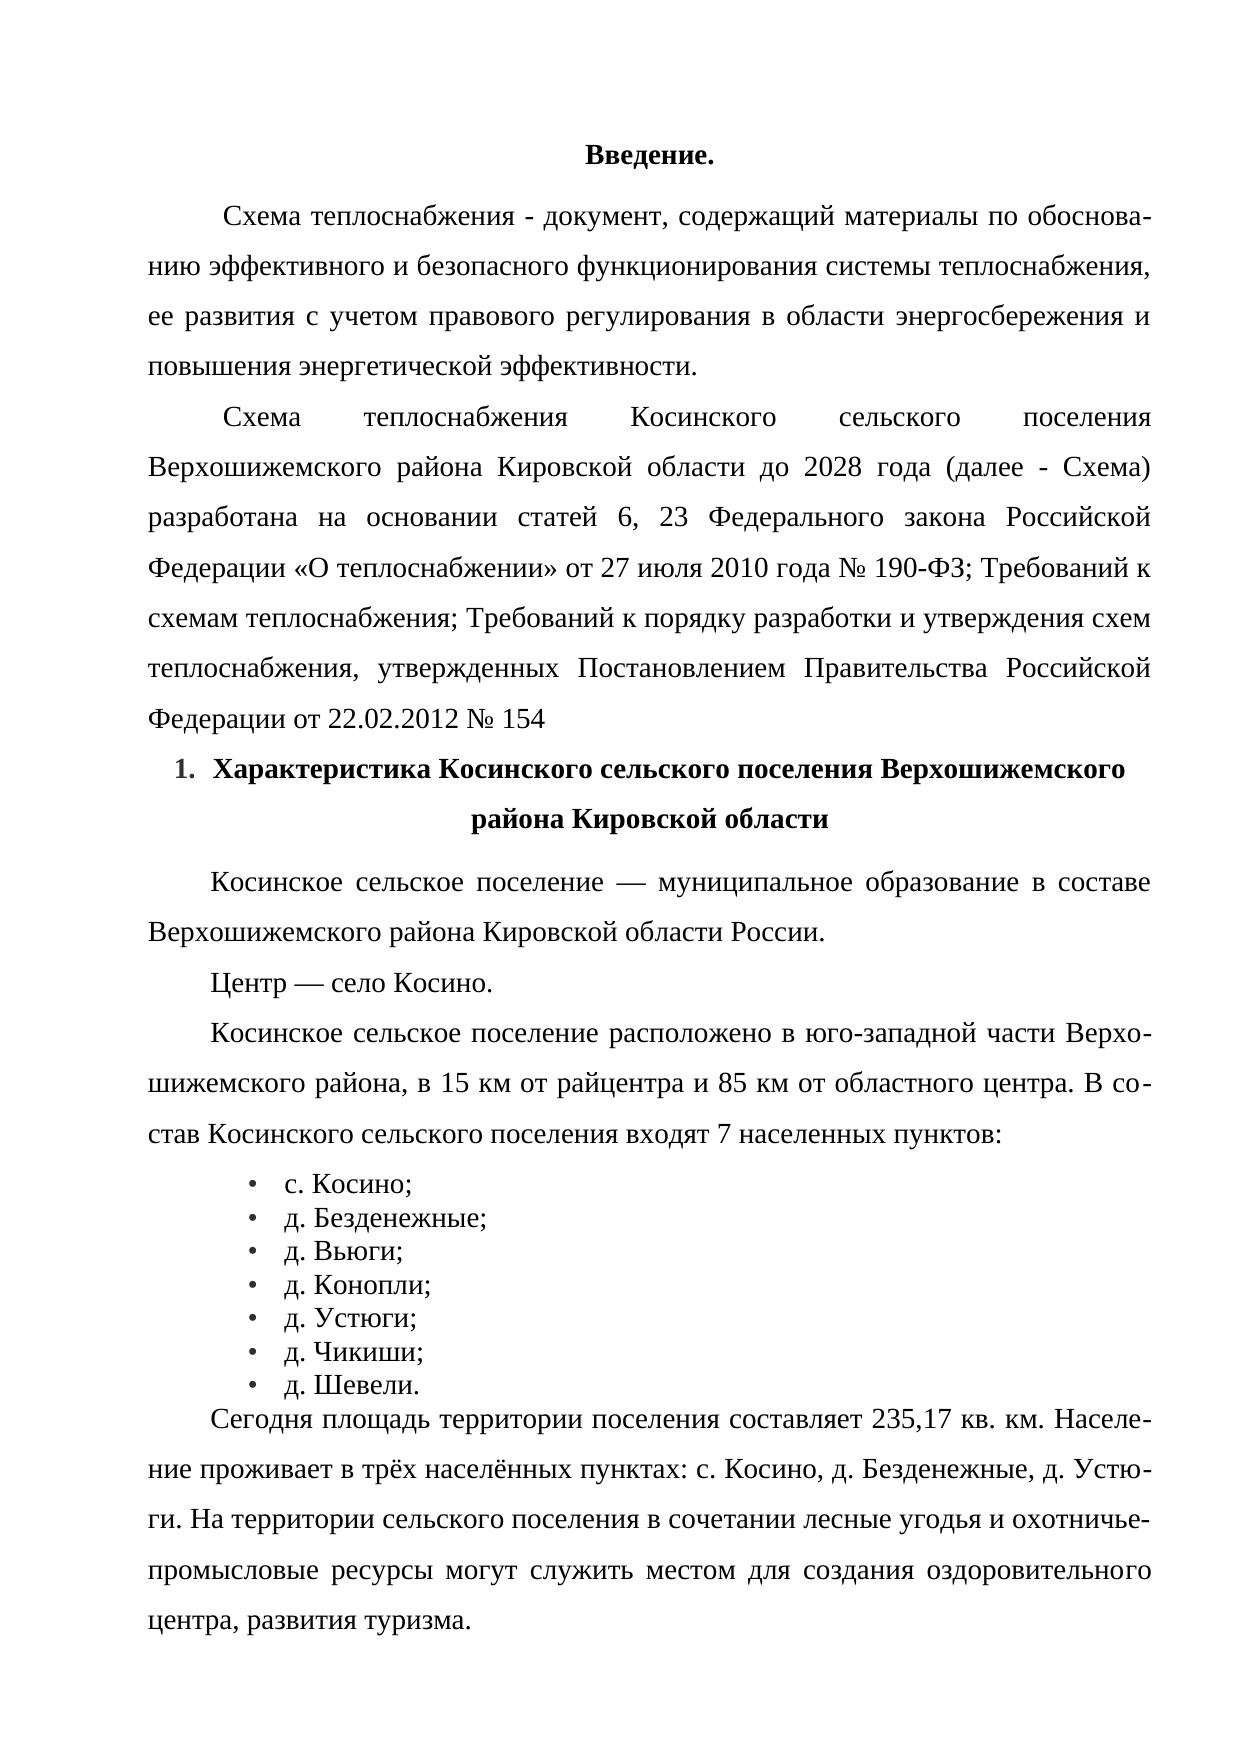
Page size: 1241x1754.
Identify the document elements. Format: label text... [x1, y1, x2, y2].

text Центр — село Косино. [148, 965, 1152, 998]
text Сегодня площадь территории поселения составляет 235,17 кв. км. Население проживает в трёх населённых пунктах: с. Косино, д. Безденежные, д. Устюги. На территории сельского поселения в сочетании лесные угодья и охотничье-промысловые ресурсы могут служить местом для создания оздоровительного центра, развития туризма. [148, 1401, 1152, 1636]
text Схема теплоснабжения Косинского сельского поселения Верхошижемского района Кировской области до 2028 года (далее - Схема) разработана на основании статей 6, 23 Федерального закона Российской Федерации «О теплоснабжении» от 27 июля 2010 года № 190-ФЗ; Требований к схемам теплоснабжения; Требований к порядку разработки и утверждения схем теплоснабжения, утвержденных Постановлением Правительства Российской Федерации от 22.02.2012 № 154 [148, 399, 1152, 734]
list д. Устюги; [148, 1300, 1152, 1334]
text Косинское сельское поселение — муниципальное образование в составе Верхошижемского района Кировской области России. [148, 864, 1152, 948]
text Введение. [148, 137, 1152, 171]
list с. Косино; [148, 1166, 1152, 1200]
list д. Конопли; [148, 1267, 1152, 1300]
text Схема теплоснабжения - документ, содержащий материалы по обоснованию эффективного и безопасного функционирования системы теплоснабжения, ее развития с учетом правового регулирования в области энергосбережения и повышения энергетической эффективности. [148, 198, 1152, 382]
list д. Безденежные; [148, 1200, 1152, 1233]
list д. Чикиши; [148, 1334, 1152, 1367]
list Характеристика Косинского сельского поселения Верхошижемского района Кировской области [148, 751, 1152, 835]
list д. Вьюги; [148, 1233, 1152, 1267]
list д. Шевели. [148, 1367, 1152, 1401]
text Косинское сельское поселение расположено в юго-западной части Верхошижемского района, в 15 км от райцентра и 85 км от областного центра. В состав Косинского сельского поселения входят 7 населенных пунктов: [148, 1015, 1152, 1149]
